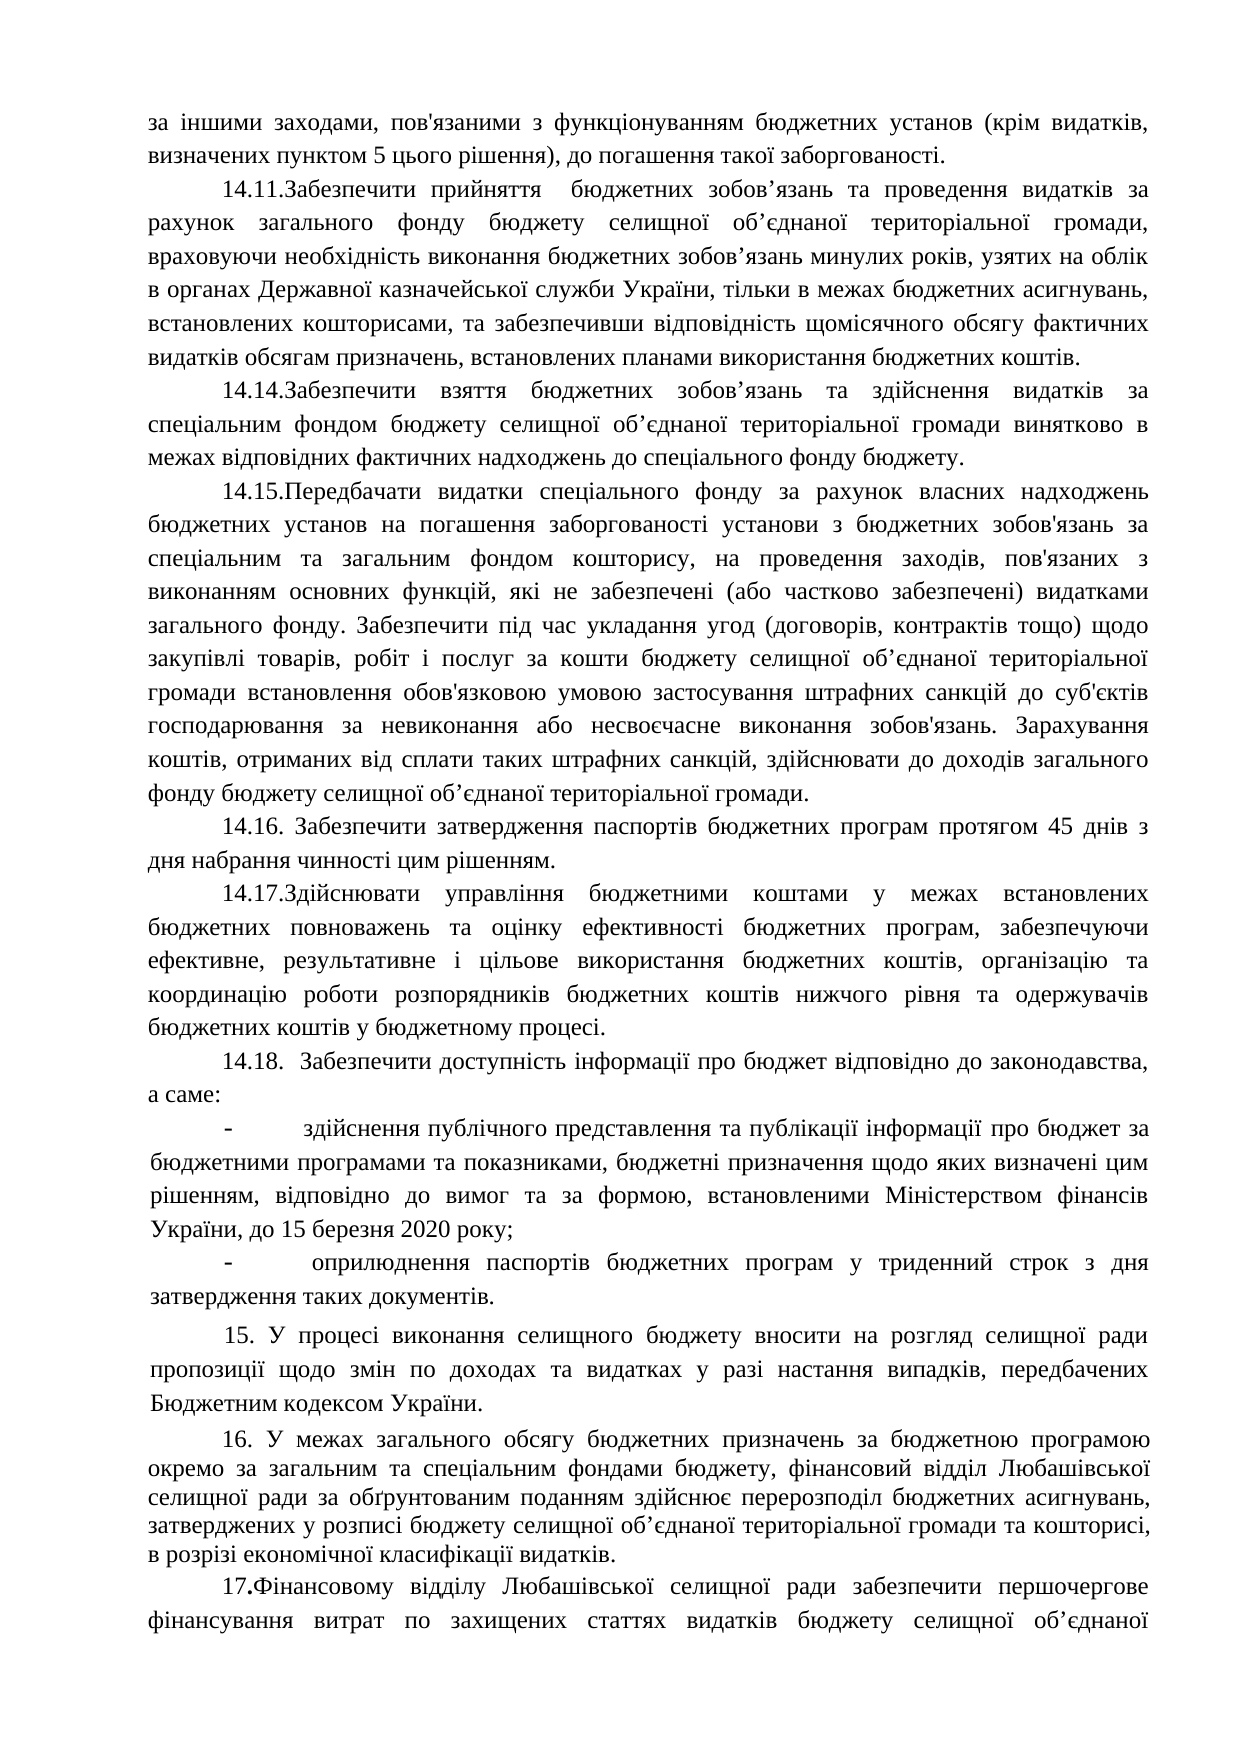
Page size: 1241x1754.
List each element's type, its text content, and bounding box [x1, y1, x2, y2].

text 16. У межах загального обсягу бюджетних призначень за бюджетною програмою окремо за загальним та спеціальним фондами бюджету, фінансовий відділ Любашівської селищної ради за обґрунтованим поданням здійснює перерозподіл бюджетних асигнувань, затверджених у розписі бюджету селищної об’єднаної територіальної громади та кошторисі, в розрізі економічної класифікації видатків. [148, 1424, 1152, 1568]
list здійснення публічного представлення та публікації інформації про бюджет за бюджетними програмами та показниками, бюджетні призначення щодо яких визначені цим рішенням, відповідно до вимог та за формою, встановленими Міністерством фінансів України, до 15 березня 2020 року; [150, 1110, 1149, 1244]
list оприлюднення паспортів бюджетних програм у триденний строк з дня затвердження таких документів. [150, 1244, 1149, 1311]
text 14.16. Забезпечити затвердження паспортів бюджетних програм протягом 45 днів з дня набрання чинності цим рішенням. [148, 808, 1149, 875]
text 15. У процесі виконання селищного бюджету вносити на розгляд селищної ради пропозиції щодо змін по доходах та видатках у разі настання випадків, передбачених Бюджетним кодексом України. [150, 1317, 1149, 1418]
text 14.18. Забезпечити доступність інформації про бюджет відповідно до законодавства, а саме: [148, 1043, 1149, 1110]
text 14.15.Передбачати видатки спеціального фонду за рахунок власних надходжень бюджетних установ на погашення заборгованості установи з бюджетних зобов'язань за спеціальним та загальним фондом кошторису, на проведення заходів, пов'язаних з виконанням основних функцій, які не забезпечені (або частково забезпечені) видатками загального фонду. Забезпечити під час укладання угод (договорів, контрактів тощо) щодо закупівлі товарів, робіт і послуг за кошти бюджету селищної об’єднаної територіальної громади встановлення обов'язковою умовою застосування штрафних санкцій до суб'єктів господарювання за невиконання або несвоєчасне виконання зобов'язань. Зарахування коштів, отриманих від сплати таких штрафних санкцій, здійснювати до доходів загального фонду бюджету селищної об’єднаної територіальної громади. [148, 472, 1149, 808]
text 14.17.Здійснювати управління бюджетними коштами у межах встановлених бюджетних повноважень та оцінку ефективності бюджетних програм, забезпечуючи ефективне, результативне і цільове використання бюджетних коштів, організацію та координацію роботи розпорядників бюджетних коштів нижчого рівня та одержувачів бюджетних коштів у бюджетному процесі. [148, 875, 1149, 1043]
text 14.14.Забезпечити взяття бюджетних зобов’язань та здійснення видатків за спеціальним фондом бюджету селищної об’єднаної територіальної громади винятково в межах відповідних фактичних надходжень до спеціального фонду бюджету. [148, 372, 1149, 472]
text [148, 103, 1149, 171]
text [148, 1568, 1149, 1635]
text 14.11.Забезпечити прийняття бюджетних зобов’язань та проведення видатків за рахунок загального фонду бюджету селищної об’єднаної територіальної громади, враховуючи необхідність виконання бюджетних зобов’язань минулих років, узятих на облік в органах Державної казначейської служби України, тільки в межах бюджетних асигнувань, встановлених кошторисами, та забезпечивши відповідність щомісячного обсягу фактичних видатків обсягам призначень, встановлених планами використання бюджетних коштів. [148, 171, 1149, 372]
